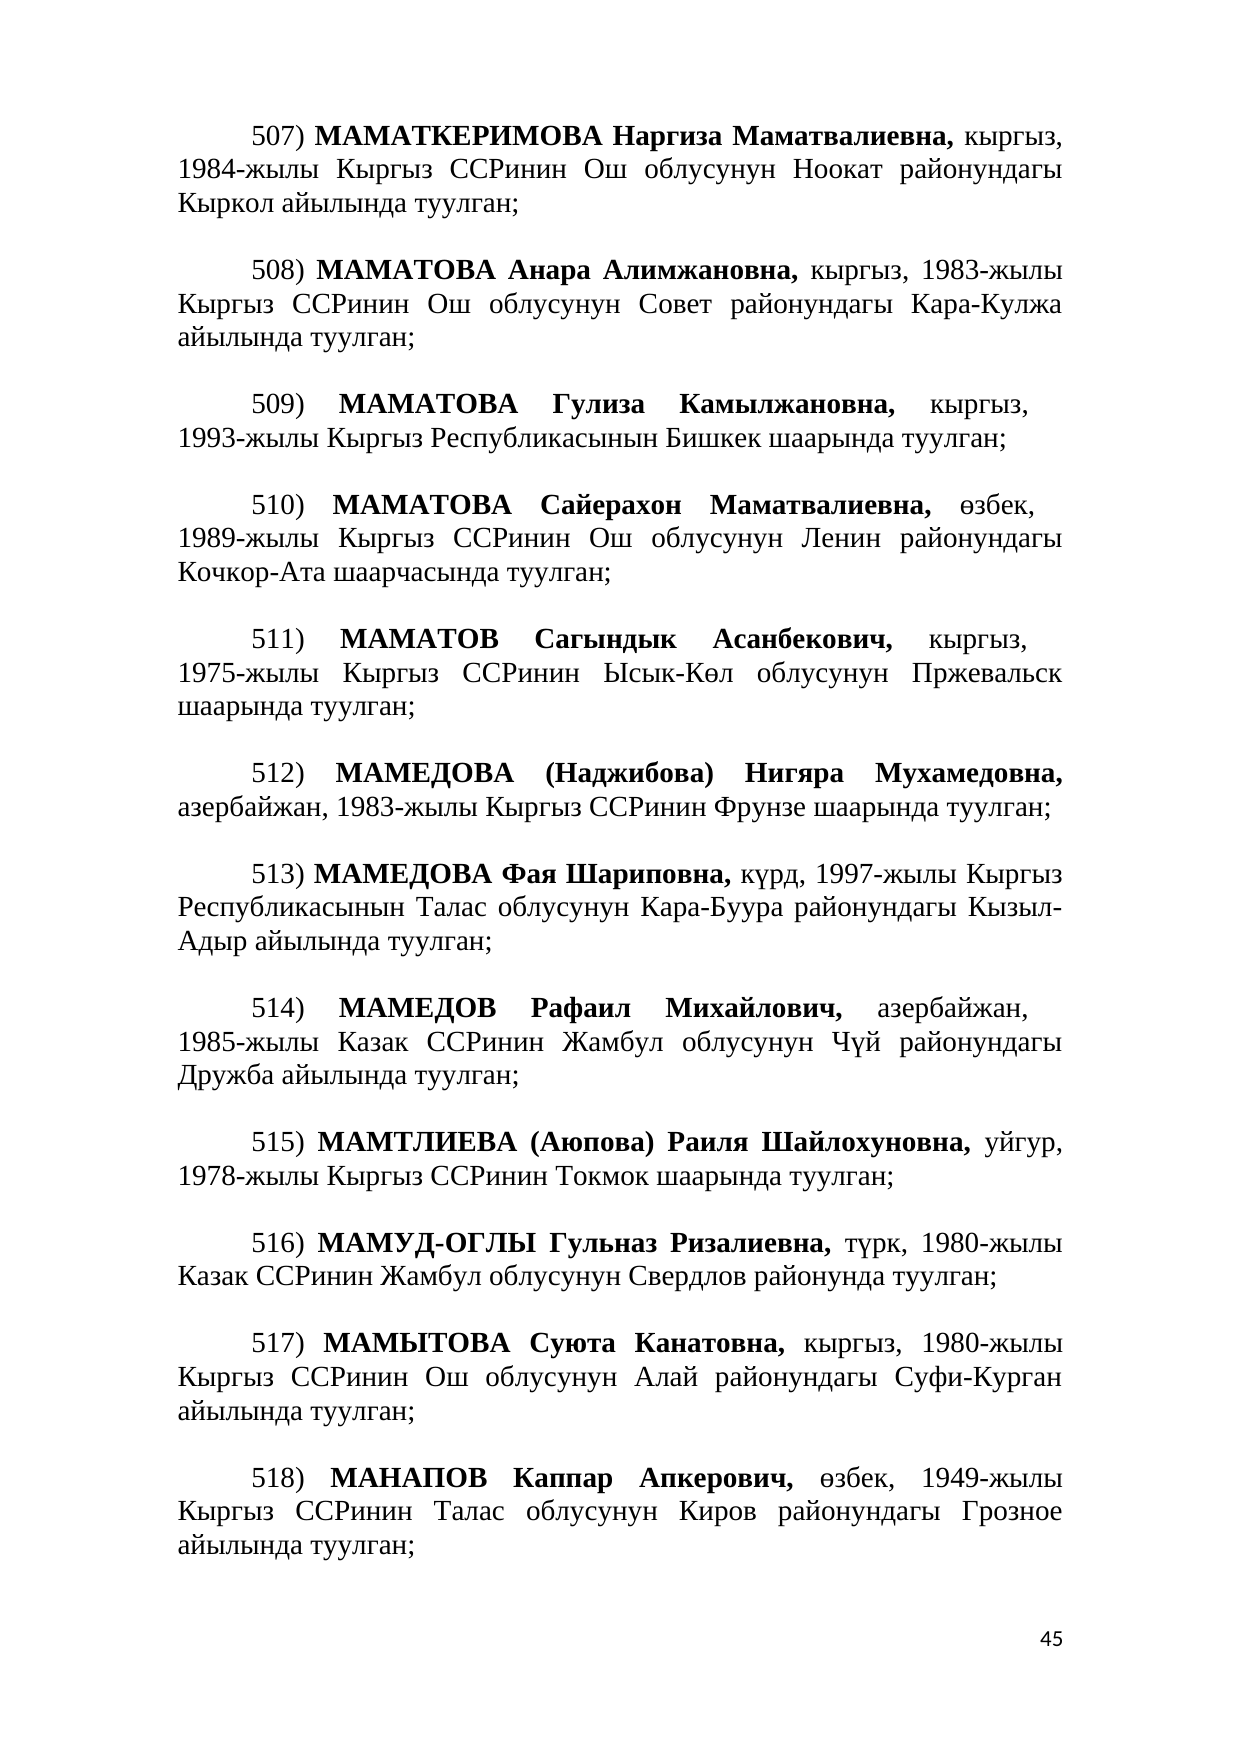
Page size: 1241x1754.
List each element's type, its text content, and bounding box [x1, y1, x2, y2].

text 514) МАМЕДОВ Рафаил Михайлович, азербайжан, 1985-жылы Казак ССРинин Жамбул облусунун Чүй районундагы Дружба айылында туулган; [177, 990, 1063, 1091]
text 517) МАМЫТОВА Суюта Канатовна, кыргыз, 1980-жылы Кыргыз ССРинин Ош облусунун Алай районундагы Суфи-Курган айылында туулган; [177, 1326, 1063, 1426]
text 515) МАМТЛИЕВА (Аюпова) Раиля Шайлохуновна, уйгур, 1978-жылы Кыргыз ССРинин Токмок шаарында туулган; [177, 1124, 1063, 1191]
text 512) МАМЕДОВА (Наджибова) Нигяра Мухамедовна, азербайжан, 1983-жылы Кыргыз ССРинин Фрунзе шаарында туулган; [177, 755, 1063, 822]
text 511) МАМАТОВ Сагындык Асанбекович, кыргыз, 1975-жылы Кыргыз ССРинин Ысык-Көл облусунун Пржевальск шаарында туулган; [177, 621, 1063, 722]
text 510) МАМАТОВА Сайерахон Маматвалиевна, өзбек, 1989-жылы Кыргыз ССРинин Ош облусунун Ленин районундагы Кочкор-Ата шаарчасында туулган; [177, 487, 1063, 588]
text 516) МАМУД-ОГЛЫ Гульназ Ризалиевна, түрк, 1980-жылы Казак ССРинин Жамбул облусунун Свердлов районунда туулган; [177, 1225, 1063, 1292]
text 518) МАНАПОВ Каппар Апкерович, өзбек, 1949-жылы Кыргыз ССРинин Талас облусунун Киров районундагы Грозное айылында туулган; [177, 1460, 1063, 1560]
text 507) МАМАТКЕРИМОВА Наргиза Маматвалиевна, кыргыз, 1984-жылы Кыргыз ССРинин Ош облусунун Ноокат районундагы Кыркол айылында туулган; [177, 118, 1063, 219]
text 509) МАМАТОВА Гулиза Камылжановна, кыргыз, 1993-жылы Кыргыз Республикасынын Бишкек шаарында туулган; [177, 386, 1063, 453]
text 508) МАМАТОВА Анара Алимжановна, кыргыз, 1983-жылы Кыргыз ССРинин Ош облусунун Совет районундагы Кара-Кулжа айылында туулган; [177, 252, 1063, 353]
text 513) МАМЕДОВА Фая Шариповна, күрд, 1997-жылы Кыргыз Республикасынын Талас облусунун Кара-Буура районундагы Кызыл-Адыр айылында туулган; [177, 856, 1063, 957]
